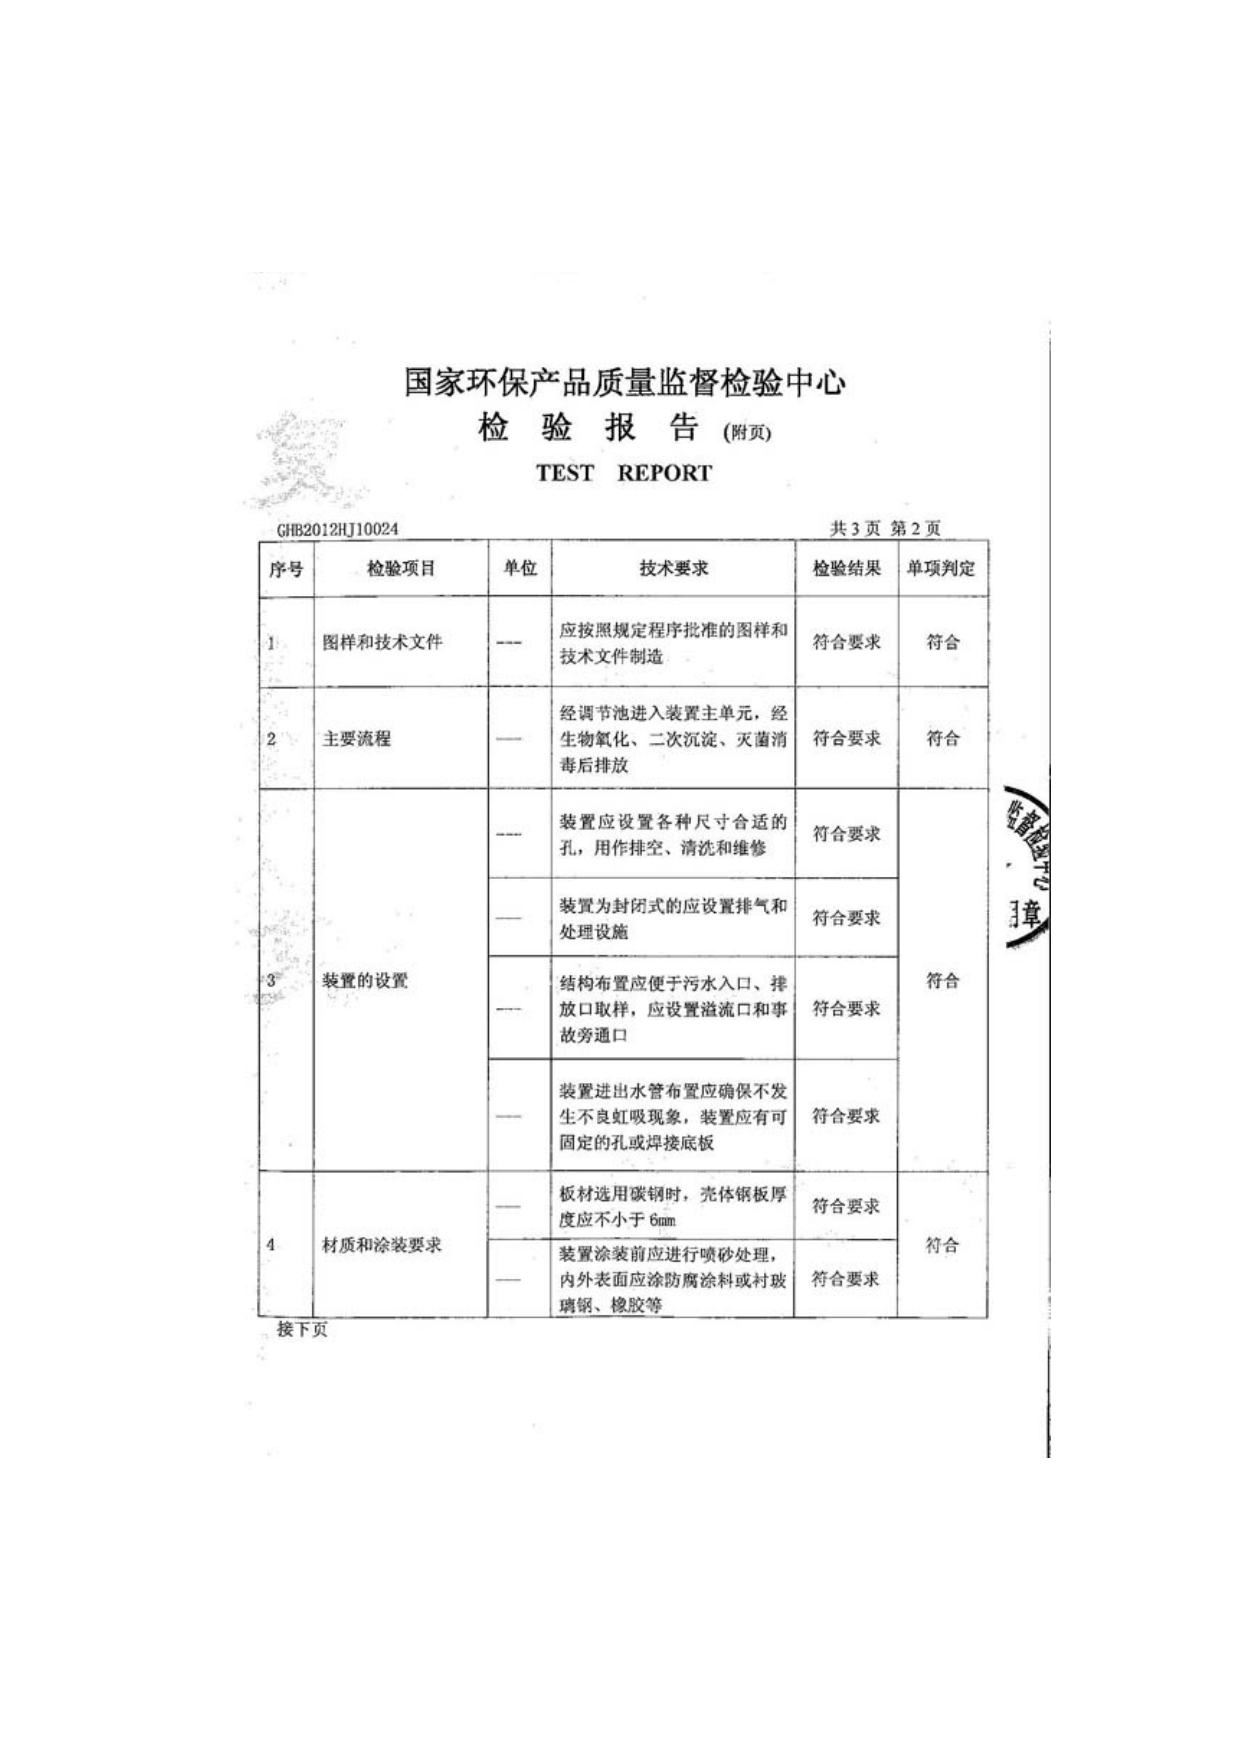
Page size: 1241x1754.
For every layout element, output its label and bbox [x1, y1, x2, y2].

picture [187, 272, 1051, 1458]
